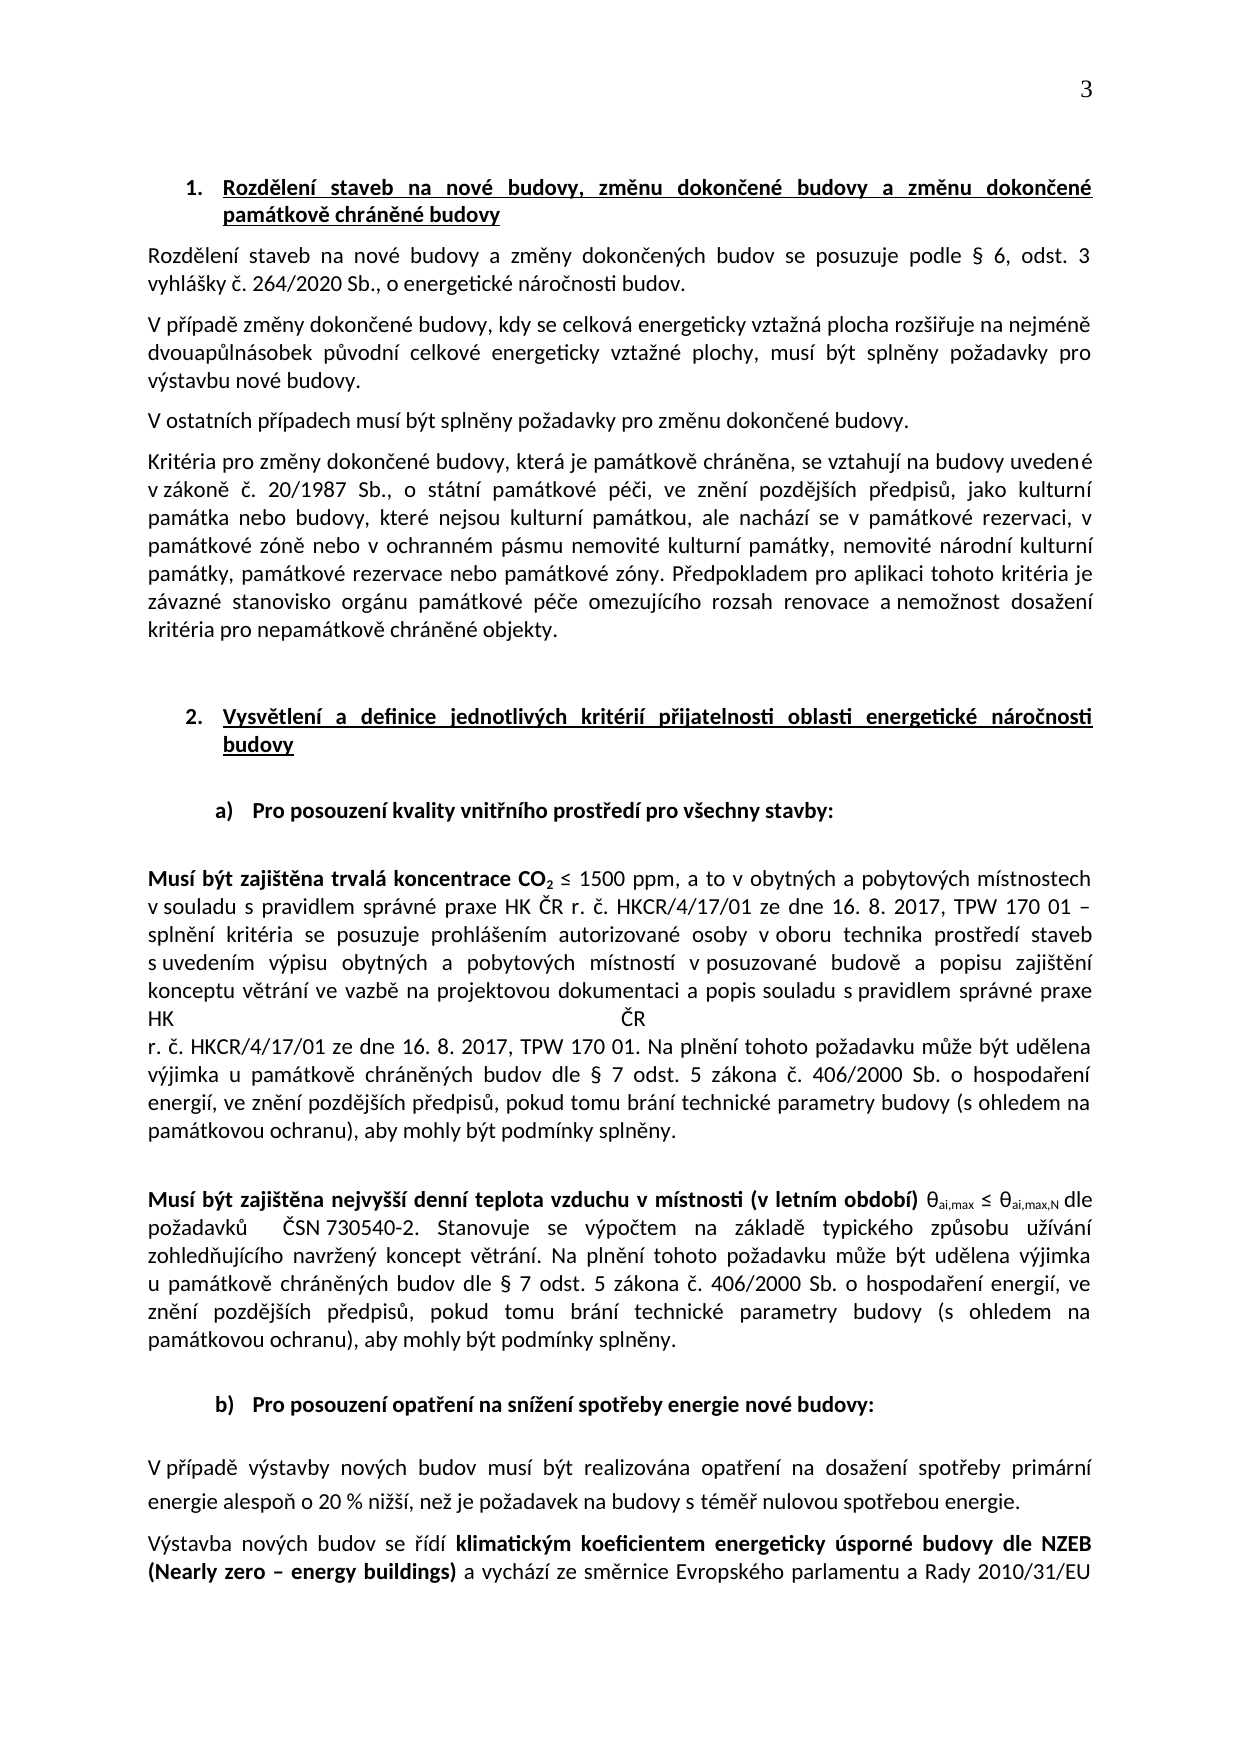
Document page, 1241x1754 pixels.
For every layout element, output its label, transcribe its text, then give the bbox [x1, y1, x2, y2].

text V ostatních případech musí být splněny požadavky pro změnu dokončené budovy. [148, 406, 1093, 434]
list Pro posouzení kvality vnitřního prostředí pro všechny stavby: [215, 796, 1093, 824]
subtitle Rozdělení staveb na nové budovy, změnu dokončené budovy a změnu dokončené památkově chráněné budovy [185, 173, 1093, 229]
text Musí být zajištěna nejvyšší denní teplota vzduchu v místnosti (v letním období) θai,max ≤ θai,max,N dle požadavků ČSN 730540-2. Stanovuje se výpočtem na základě typického způsobu užívání zohledňujícího navržený koncept větrání. Na plnění tohoto požadavku může být udělena výjimka u památkově chráněných budov dle § 7 odst. 5 zákona č. 406/2000 Sb. o hospodaření energií, ve znění pozdějších předpisů, pokud tomu brání technické parametry budovy (s ohledem na památkovou ochranu), aby mohly být podmínky splněny. [148, 1185, 1093, 1353]
text V případě změny dokončené budovy, kdy se celková energeticky vztažná plocha rozšiřuje na nejméně dvouapůlnásobek původní celkové energeticky vztažné plochy, musí být splněny požadavky pro výstavbu nové budovy. [148, 310, 1093, 394]
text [148, 1529, 1093, 1585]
text Kritéria pro změny dokončené budovy, která je památkově chráněna, se vztahují na budovy uvedené v zákoně č. 20/1987 Sb., o státní památkové péči, ve znění pozdějších předpisů, jako kulturní památka nebo budovy, které nejsou kulturní památkou, ale nachází se v památkové rezervaci, v památkové zóně nebo v ochranném pásmu nemovité kulturní památky, nemovité národní kulturní památky, památkové rezervace nebo památkové zóny. Předpokladem pro aplikaci tohoto kritéria je závazné stanovisko orgánu památkové péče omezujícího rozsah renovace a nemožnost dosažení kritéria pro nepamátkově chráněné objekty. [148, 447, 1093, 643]
subtitle Vysvětlení a definice jednotlivých kritérií přijatelnosti oblasti energetické náročnosti budovy [185, 702, 1093, 758]
text V případě výstavby nových budov musí být realizována opatření na dosažení spotřeby primární energie alespoň o 20 % nižší, než je požadavek na budovy s téměř nulovou spotřebou energie. [148, 1453, 1093, 1517]
text Rozdělení staveb na nové budovy a změny dokončených budov se posuzuje podle § 6, odst. 3 vyhlášky č. 264/2020 Sb., o energetické náročnosti budov. [148, 241, 1093, 297]
list Pro posouzení opatření na snížení spotřeby energie nové budovy: [215, 1391, 1093, 1419]
text Musí být zajištěna trvalá koncentrace CO2 ≤ 1500 ppm, a to v obytných a pobytových místnostech v souladu s pravidlem správné praxe HK ČR r. č. HKCR/4/17/01 ze dne 16. 8. 2017, TPW 170 01 – splnění kritéria se posuzuje prohlášením autorizované osoby v oboru technika prostředí staveb s uvedením výpisu obytných a pobytových místností v posuzované budově a popisu zajištění konceptu větrání ve vazbě na projektovou dokumentaci a popis souladu s pravidlem správné praxe HK ČR r. č. HKCR/4/17/01 ze dne 16. 8. 2017, TPW 170 01. Na plnění tohoto požadavku může být udělena výjimka u památkově chráněných budov dle § 7 odst. 5 zákona č. 406/2000 Sb. o hospodaření energií, ve znění pozdějších předpisů, pokud tomu brání technické parametry budovy (s ohledem na památkovou ochranu), aby mohly být podmínky splněny. [148, 864, 1093, 1144]
